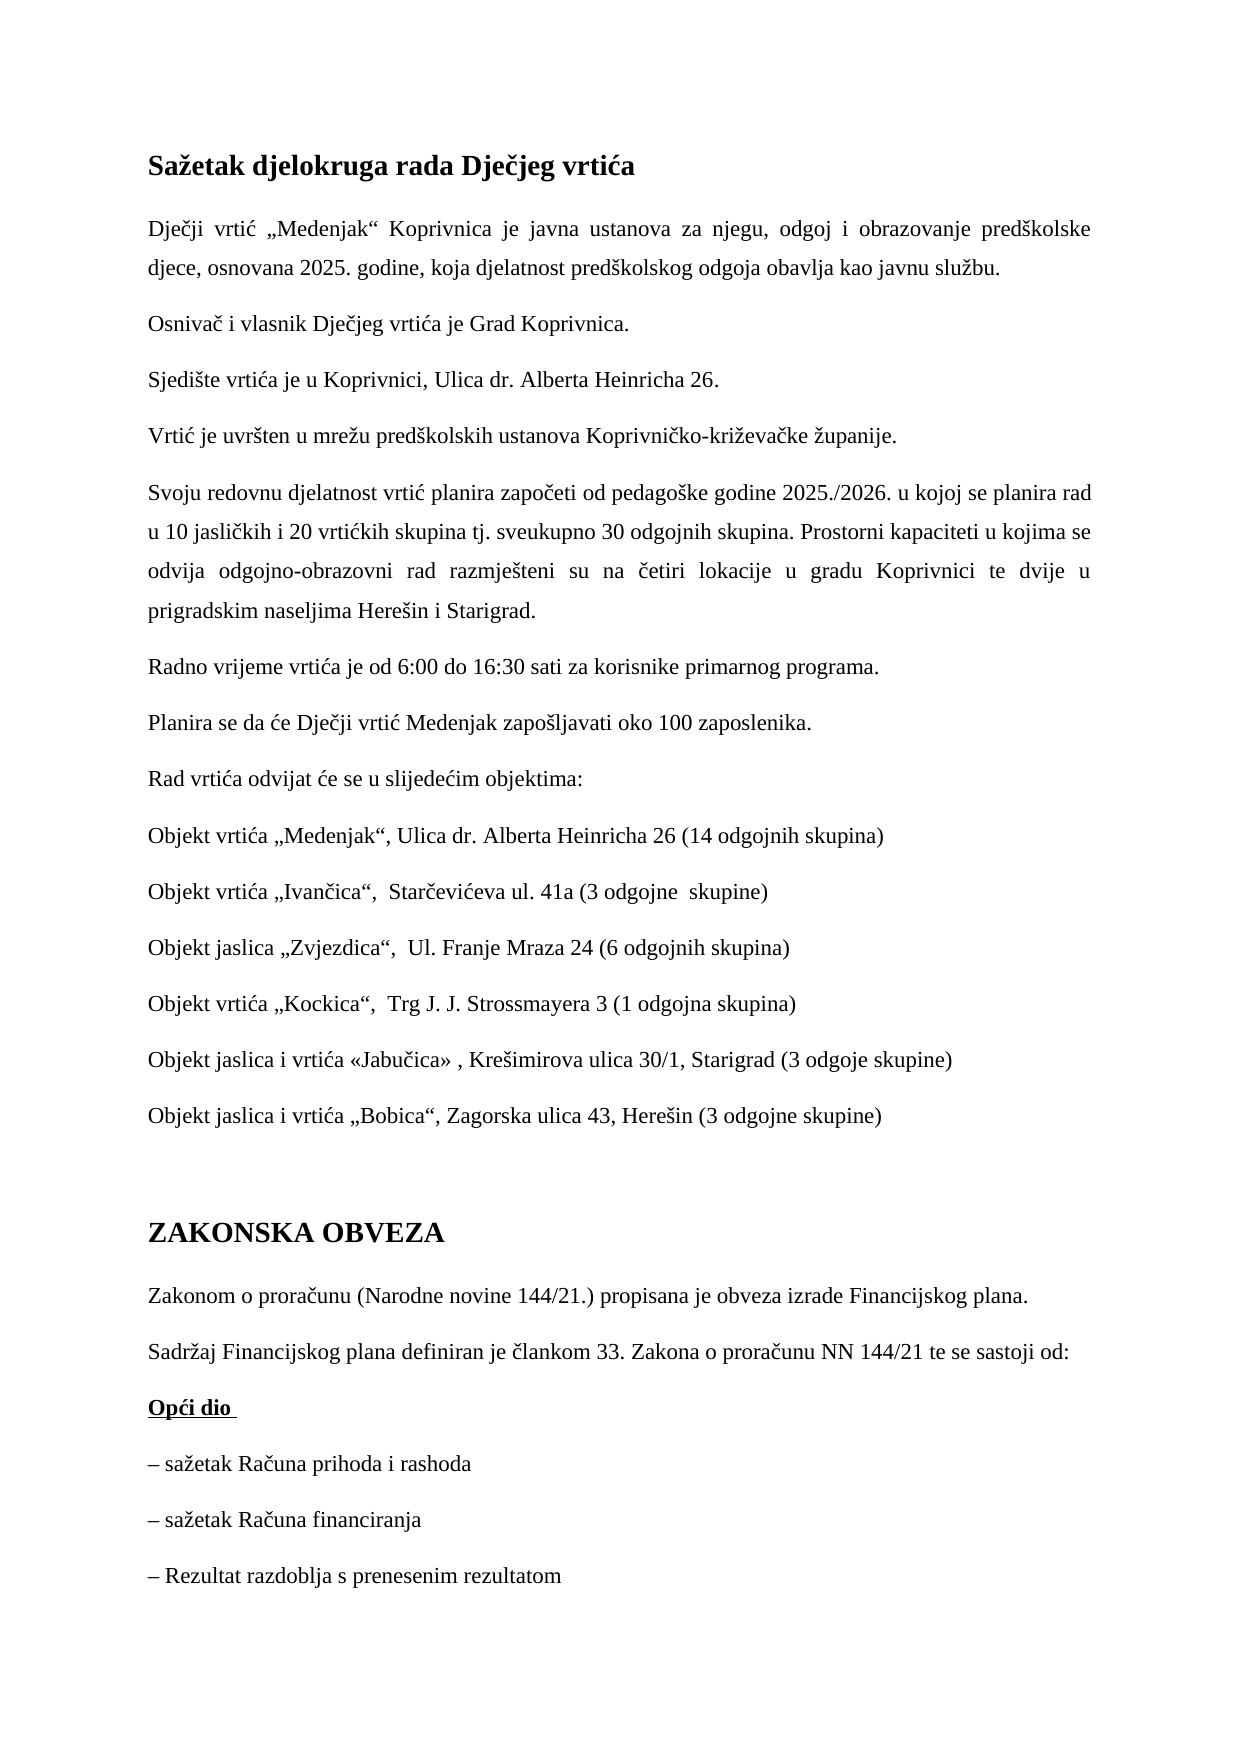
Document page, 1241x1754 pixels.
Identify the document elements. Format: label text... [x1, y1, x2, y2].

text Opći dio [148, 1394, 1093, 1420]
text Objekt vrtića „Medenjak“, Ulica dr. Alberta Heinricha 26 (14 odgojnih skupina) [148, 822, 1093, 848]
text Sjedište vrtića je u Koprivnici, Ulica dr. Alberta Heinricha 26. [148, 366, 1093, 393]
text – sažetak Računa prihoda i rashoda [148, 1450, 1093, 1476]
text Zakonom o proračunu (Narodne novine 144/21.) propisana je obveza izrade Financijskog plana. [148, 1282, 1093, 1308]
text Objekt vrtića „Kockica“, Trg J. J. Strossmayera 3 (1 odgojna skupina) [148, 990, 1093, 1016]
text – Rezultat razdoblja s prenesenim rezultatom [148, 1562, 1093, 1589]
text Osnivač i vlasnik Dječjeg vrtića je Grad Koprivnica. [148, 310, 1093, 337]
text Vrtić je uvršten u mrežu predškolskih ustanova Koprivničko-križevačke županije. [148, 422, 1093, 449]
text Radno vrijeme vrtića je od 6:00 do 16:30 sati za korisnike primarnog programa. [148, 653, 1093, 679]
text ZAKONSKA OBVEZA [148, 1215, 1093, 1248]
text Sažetak djelokruga rada Dječjeg vrtića [148, 148, 1093, 181]
text Objekt jaslica i vrtića «Jabučica» , Krešimirova ulica 30/1, Starigrad (3 odgoje skupine) [148, 1046, 1093, 1073]
text Dječji vrtić „Medenjak“ Koprivnica je javna ustanova za njegu, odgoj i obrazovanje predškolske djece, osnovana 2025. godine, koja djelatnost predškolskog odgoja obavlja kao javnu službu. [148, 214, 1093, 280]
text Objekt vrtića „Ivančica“, Starčevićeva ul. 41a (3 odgojne skupine) [148, 878, 1093, 904]
text – sažetak Računa financiranja [148, 1506, 1093, 1533]
text Svoju redovnu djelatnost vrtić planira započeti od pedagoške godine 2025./2026. u kojoj se planira rad u 10 jasličkih i 20 vrtićkih skupina tj. sveukupno 30 odgojnih skupina. Prostorni kapaciteti u kojima se odvija odgojno-obrazovni rad razmješteni su na četiri lokacije u gradu Koprivnici te dvije u prigradskim naseljima Herešin i Starigrad. [148, 479, 1093, 623]
text Rad vrtića odvijat će se u slijedećim objektima: [148, 766, 1093, 792]
text Objekt jaslica i vrtića „Bobica“, Zagorska ulica 43, Herešin (3 odgojne skupine) [148, 1102, 1093, 1129]
text Planira se da će Dječji vrtić Medenjak zapošljavati oko 100 zaposlenika. [148, 709, 1093, 736]
text Sadržaj Financijskog plana definiran je člankom 33. Zakona o proračunu NN 144/21 te se sastoji od: [148, 1338, 1093, 1364]
text Objekt jaslica „Zvjezdica“, Ul. Franje Mraza 24 (6 odgojnih skupina) [148, 934, 1093, 960]
